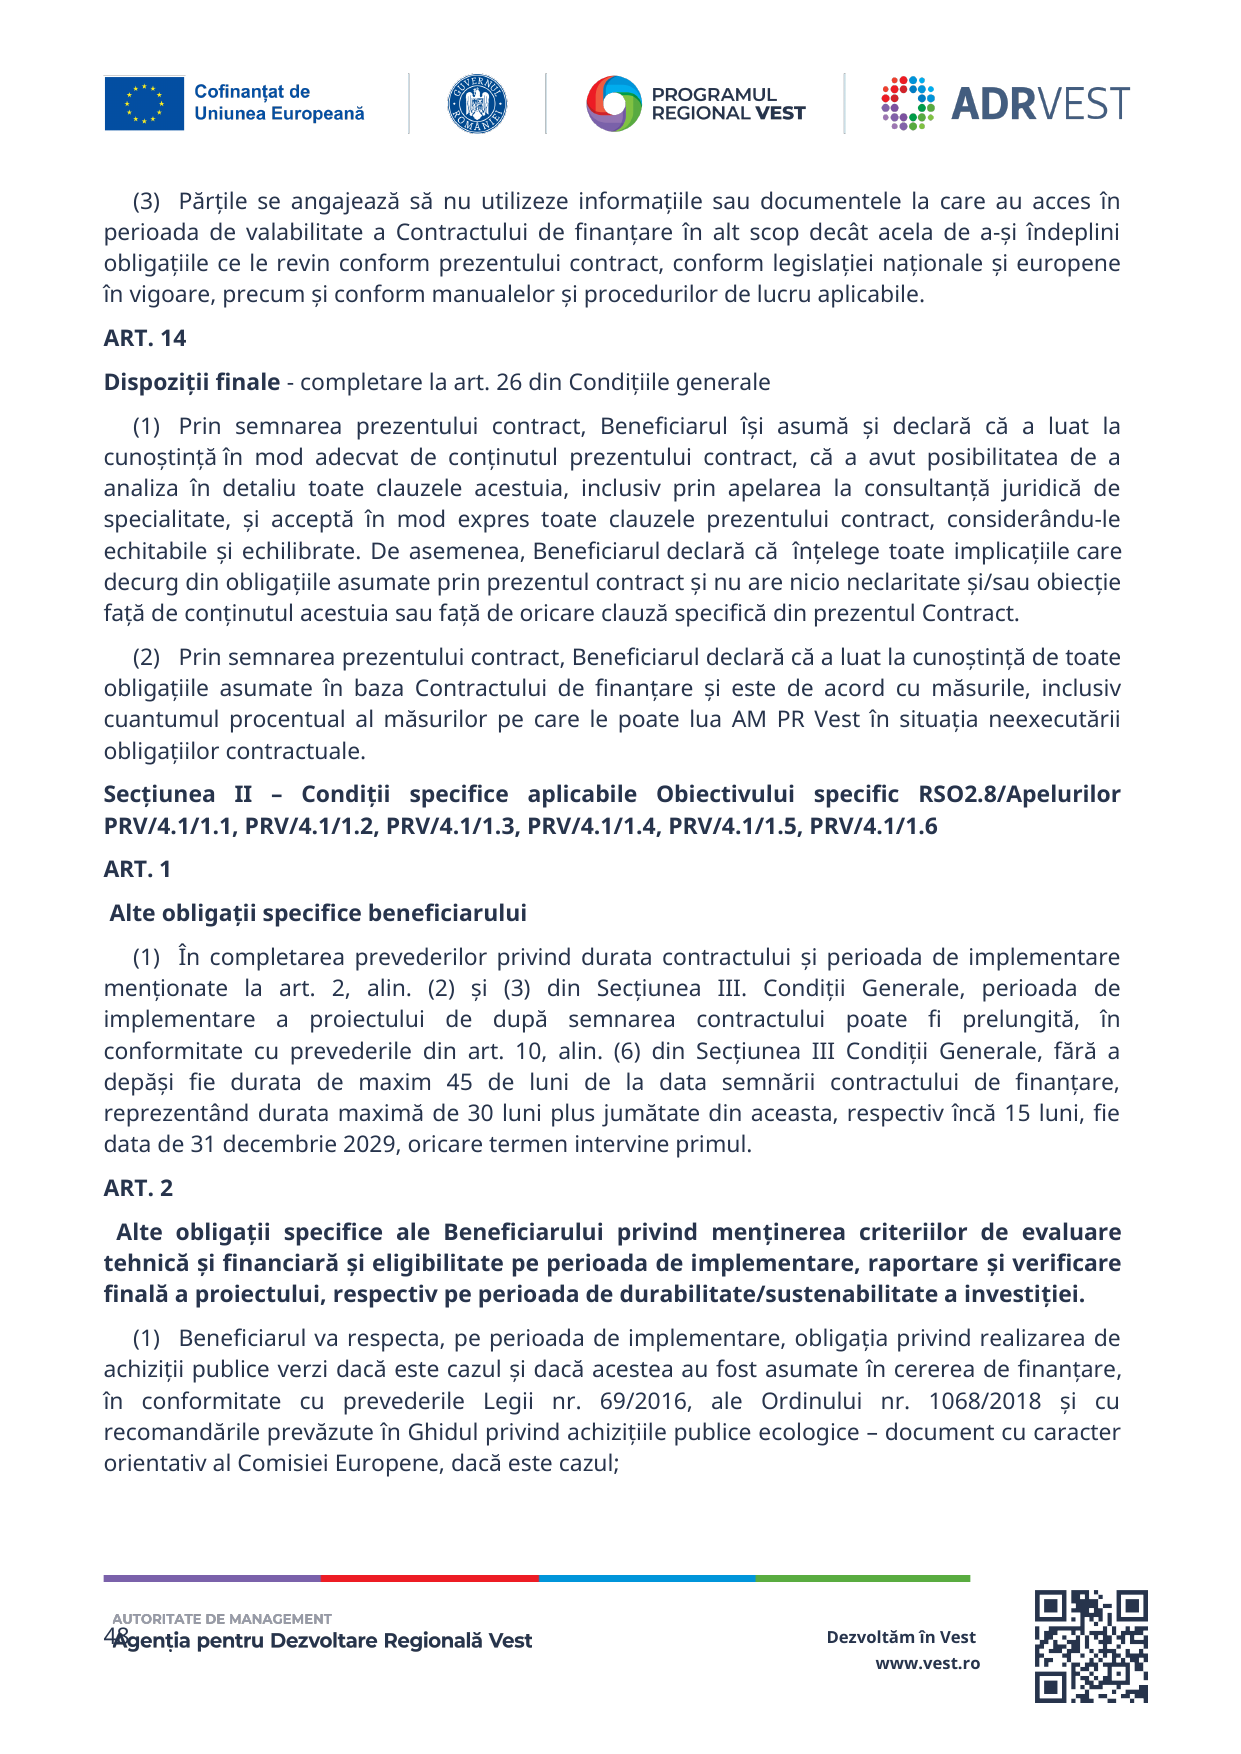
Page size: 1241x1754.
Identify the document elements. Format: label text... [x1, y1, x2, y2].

text ART. 2 [103, 1172, 1122, 1203]
text ART. 1 [103, 853, 1122, 884]
text Alte obligații specifice ale Beneficiarului privind menținerea criteriilor de evaluare tehnică și financiară și eligibilitate pe perioada de implementare, raportare și verificare finală a proiectului, respectiv pe perioada de durabilitate/sustenabilitate a investiției. [103, 1216, 1122, 1309]
picture [103, 73, 1131, 134]
list Prin semnarea prezentului contract, Beneficiarul își asumă și declară că a luat la cunoștință în mod adecvat de conținutul prezentului contract, că a avut posibilitatea de a analiza în detaliu toate clauzele acestuia, inclusiv prin apelarea la consultanță juridică de specialitate, și acceptă în mod expres toate clauzele prezentului contract, considerându-le echitabile și echilibrate. De asemenea, Beneficiarul declară că înțelege toate implicațiile care decurg din obligațiile asumate prin prezentul contract și nu are nicio neclaritate și/sau obiecție față de conținutul acestuia sau față de oricare clauză specifică din prezentul Contract. [103, 409, 1122, 628]
list În completarea prevederilor privind durata contractului și perioada de implementare menționate la art. 2, alin. (2) și (3) din Secțiunea III. Condiții Generale, perioada de implementare a proiectului de după semnarea contractului poate fi prelungită, în conformitate cu prevederile din art. 10, alin. (6) din Secțiunea III Condiții Generale, fără a depăși fie durata de maxim 45 de luni de la data semnării contractului de finanțare, reprezentând durata maximă de 30 luni plus jumătate din aceasta, respectiv încă 15 luni, fie data de 31 decembrie 2029, oricare termen intervine primul. [103, 941, 1122, 1159]
text Dispoziții finale - completare la art. 26 din Condițiile generale [103, 366, 1122, 397]
text ART. 14 [103, 322, 1122, 353]
list Părțile se angajează să nu utilizeze informațiile sau documentele la care au acces în perioada de valabilitate a Contractului de finanțare în alt scop decât acela de a-și îndeplini obligațiile ce le revin conform prezentului contract, conform legislației naționale și europene în vigoare, precum și conform manualelor și procedurilor de lucru aplicabile. [103, 184, 1122, 309]
picture [1026, 1581, 1157, 1712]
text Alte obligații specifice beneficiarului [103, 897, 1122, 928]
list Beneficiarul va respecta, pe perioada de implementare, obligația privind realizarea de achiziții publice verzi dacă este cazul și dacă acestea au fost asumate în cererea de finanțare, în conformitate cu prevederile Legii nr. 69/2016, ale Ordinului nr. 1068/2018 și cu recomandările prevăzute în Ghidul privind achizițiile publice ecologice – document cu caracter orientativ al Comisiei Europene, dacă este cazul; [103, 1322, 1122, 1478]
list Prin semnarea prezentului contract, Beneficiarul declară că a luat la cunoștință de toate obligațiile asumate în baza Contractului de finanțare și este de acord cu măsurile, inclusiv cuantumul procentual al măsurilor pe care le poate lua AM PR Vest în situația neexecutării obligațiilor contractuale. [103, 641, 1122, 766]
text Secțiunea II – Condiții specifice aplicabile Obiectivului specific RSO2.8/Apelurilor PRV/4.1/1.1, PRV/4.1/1.2, PRV/4.1/1.3, PRV/4.1/1.4, PRV/4.1/1.5, PRV/4.1/1.6 [103, 778, 1122, 841]
